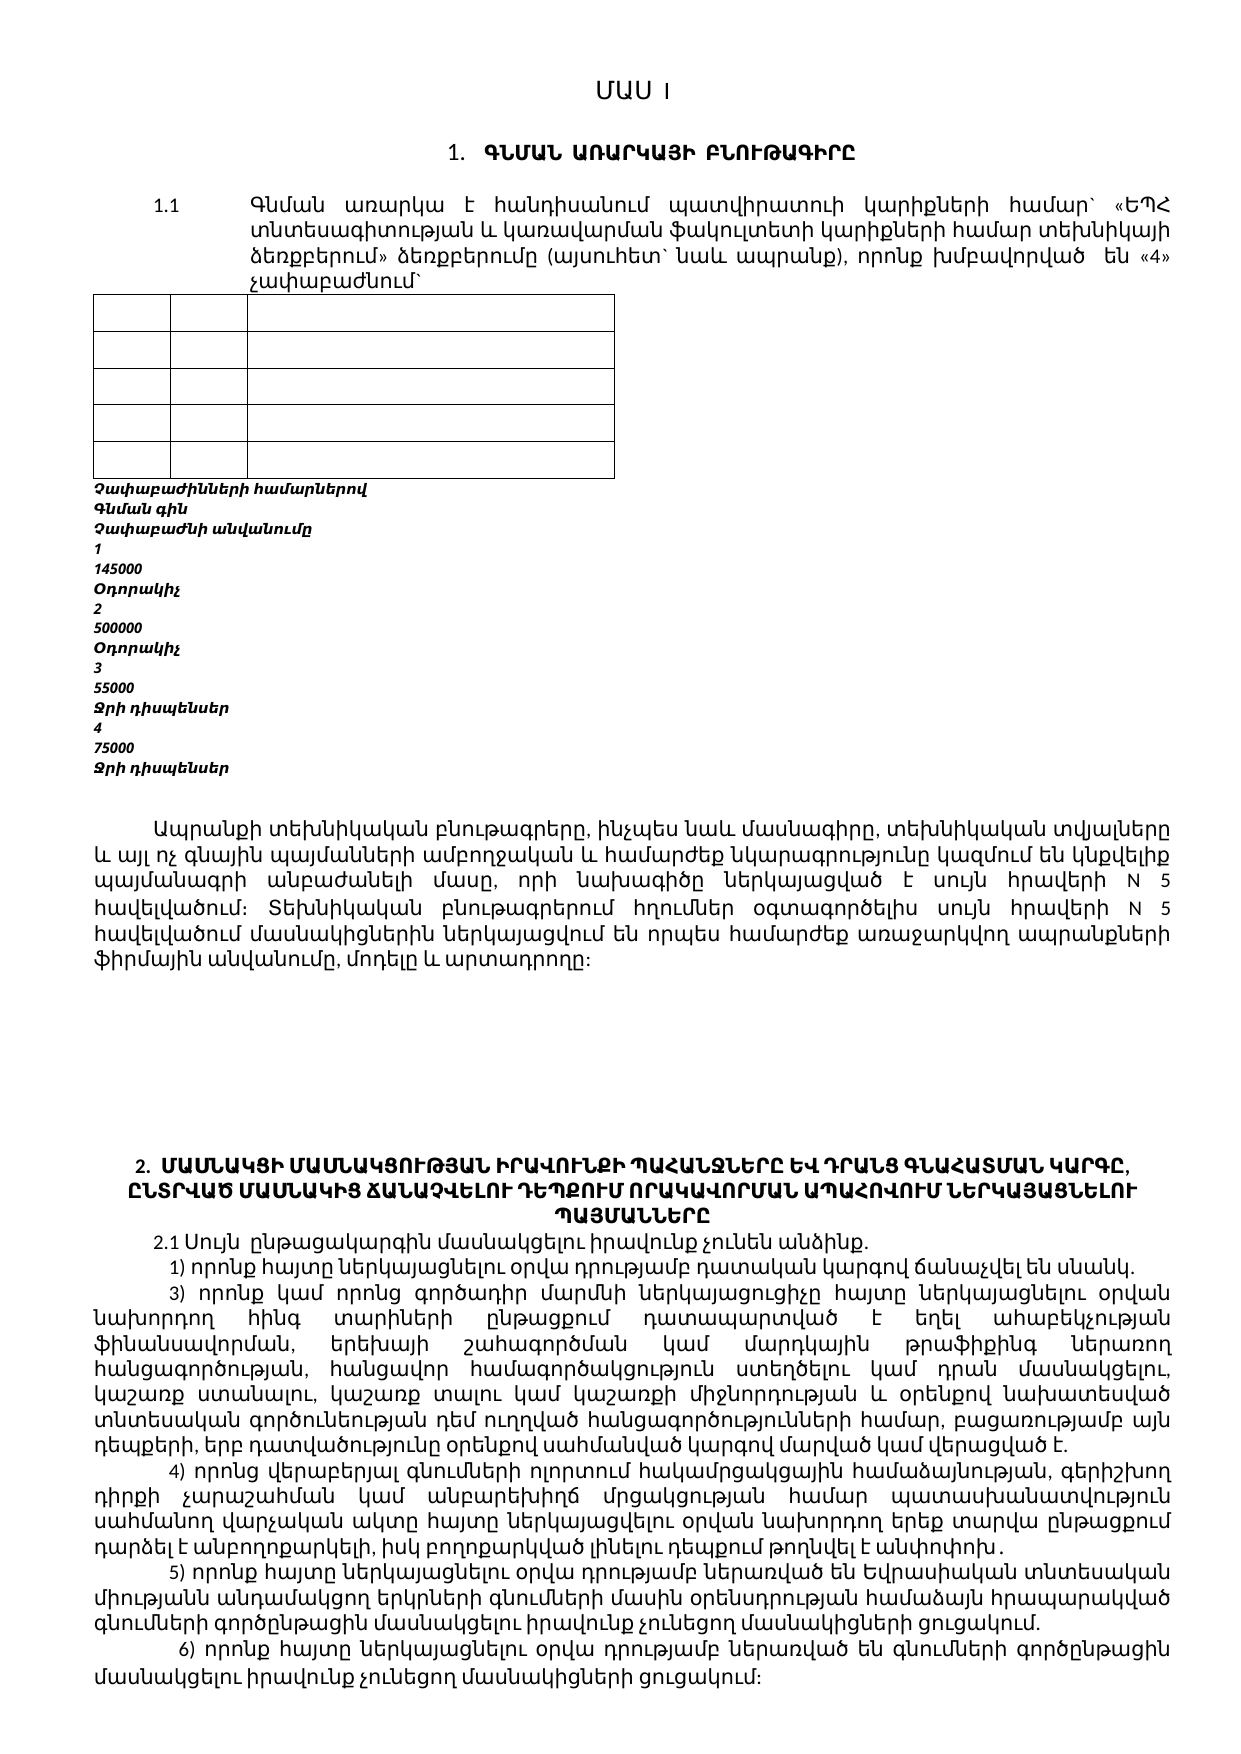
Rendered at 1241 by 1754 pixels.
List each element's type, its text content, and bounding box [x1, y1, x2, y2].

text 5) որոնք հայտը ներկայացնելու օրվա դրությամբ ներառված են Եվրասիական տնտեսական միությանն անդամակցող երկրների գնումների մասին օրենսդրության համաձայն հրապարակված գնումների գործընթացին մասնակցելու իրավունք չունեցող մասնակիցների ցուցակում. [94, 1559, 1171, 1636]
text 6) որոնք հայտը ներկայացնելու օրվա դրությամբ ներառված են գնումների գործընթացին մասնակցելու իրավունք չունեցող մասնակիցների ցուցակում: [94, 1636, 1171, 1690]
text 3) որոնք կամ որոնց գործադիր մարմնի ներկայացուցիչը հայտը ներկայացնելու օրվան նախորդող հինգ տարիների ընթացքում դատապարտված է եղել ահաբեկչության ֆինանսավորման, երեխայի շահագործման կամ մարդկային թրաֆիքինգ ներառող հանցագործության, հանցավոր համագործակցություն ստեղծելու կամ դրան մասնակցելու, կաշառք ստանալու, կաշառք տալու կամ կաշառքի միջնորդության և օրենքով նախատեսված տնտեսական գործունեության դեմ ուղղված հանցագործությունների համար, բացառությամբ այն դեպքերի, երբ դատվածությունը օրենքով սահմանված կարգով մարված կամ վերացված է. [94, 1280, 1171, 1458]
list ԳՆՄԱՆ ԱՌԱՐԿԱՅԻ ԲՆՈՒԹԱԳԻՐԸ [131, 136, 1171, 167]
subtitle Գնման առարկա է հանդիսանում պատվիրատուի կարիքների համար` «ԵՊՀ տնտեսագիտության և կառավարման ֆակուլտետի կարիքների համար տեխնիկայի ձեռքբերում» ձեռքբերումը (այսուհետ` նաև ապրանք), որոնք խմբավորված են «4» չափաբաժնում` [153, 192, 1171, 294]
text 2.1 Սույն ընթացակարգին մասնակցելու իրավունք չունեն անձինք. [94, 1229, 1171, 1254]
text 4) որոնց վերաբերյալ գնումների ոլորտում հակամրցակցային համաձայնության, գերիշխող դիրքի չարաշահման կամ անբարեխիղճ մրցակցության համար պատասխանատվություն սահմանող վարչական ակտը հայտը ներկայացվելու օրվան նախորդող երեք տարվա ընթացքում դարձել է անբողոքարկելի, իսկ բողոքարկված լինելու դեպքում թողնվել է անփոփոխ․ [94, 1458, 1171, 1559]
text Ապրանքի տեխնիկական բնութագրերը, ինչպես նաև մասնագիրը, տեխնիկական տվյալները և այլ ոչ գնային պայմանների ամբողջական և համարժեք նկարագրությունը կազմում են կնքվելիք պայմանագրի անբաժանելի մասը, որի նախագիծը ներկայացված է սույն հրավերի N 5 հավելվածում։ Տեխնիկական բնութագրերում հղումներ օգտագործելիս սույն հրավերի N 5 հավելվածում մասնակիցներին ներկայացվում են որպես համարժեք առաջարկվող ապրանքների ֆիրմային անվանումը, մոդելը և արտադրողը: [94, 816, 1171, 972]
text 1) որոնք հայտը ներկայացնելու օրվա դրությամբ դատական կարգով ճանաչվել են սնանկ. [94, 1254, 1171, 1280]
text ՄԱՍ I [94, 75, 1171, 106]
text 2. ՄԱՍՆԱԿՑԻ ՄԱՍՆԱԿՑՈՒԹՅԱՆ ԻՐԱՎՈՒՆՔԻ ՊԱՀԱՆՋՆԵՐԸ ԵՎ ԴՐԱՆՑ ԳՆԱՀԱՏՄԱՆ ԿԱՐԳԸ, ԸՆՏՐՎԱԾ ՄԱՍՆԱԿԻՑ ՃԱՆԱՉՎԵԼՈՒ ԴԵՊՔՈՒՄ ՈՐԱԿԱՎՈՐՄԱՆ ԱՊԱՀՈՎՈՒՄ ՆԵՐԿԱՅԱՑՆԵԼՈՒ ՊԱՅՄԱՆՆԵՐԸ [94, 1153, 1171, 1229]
